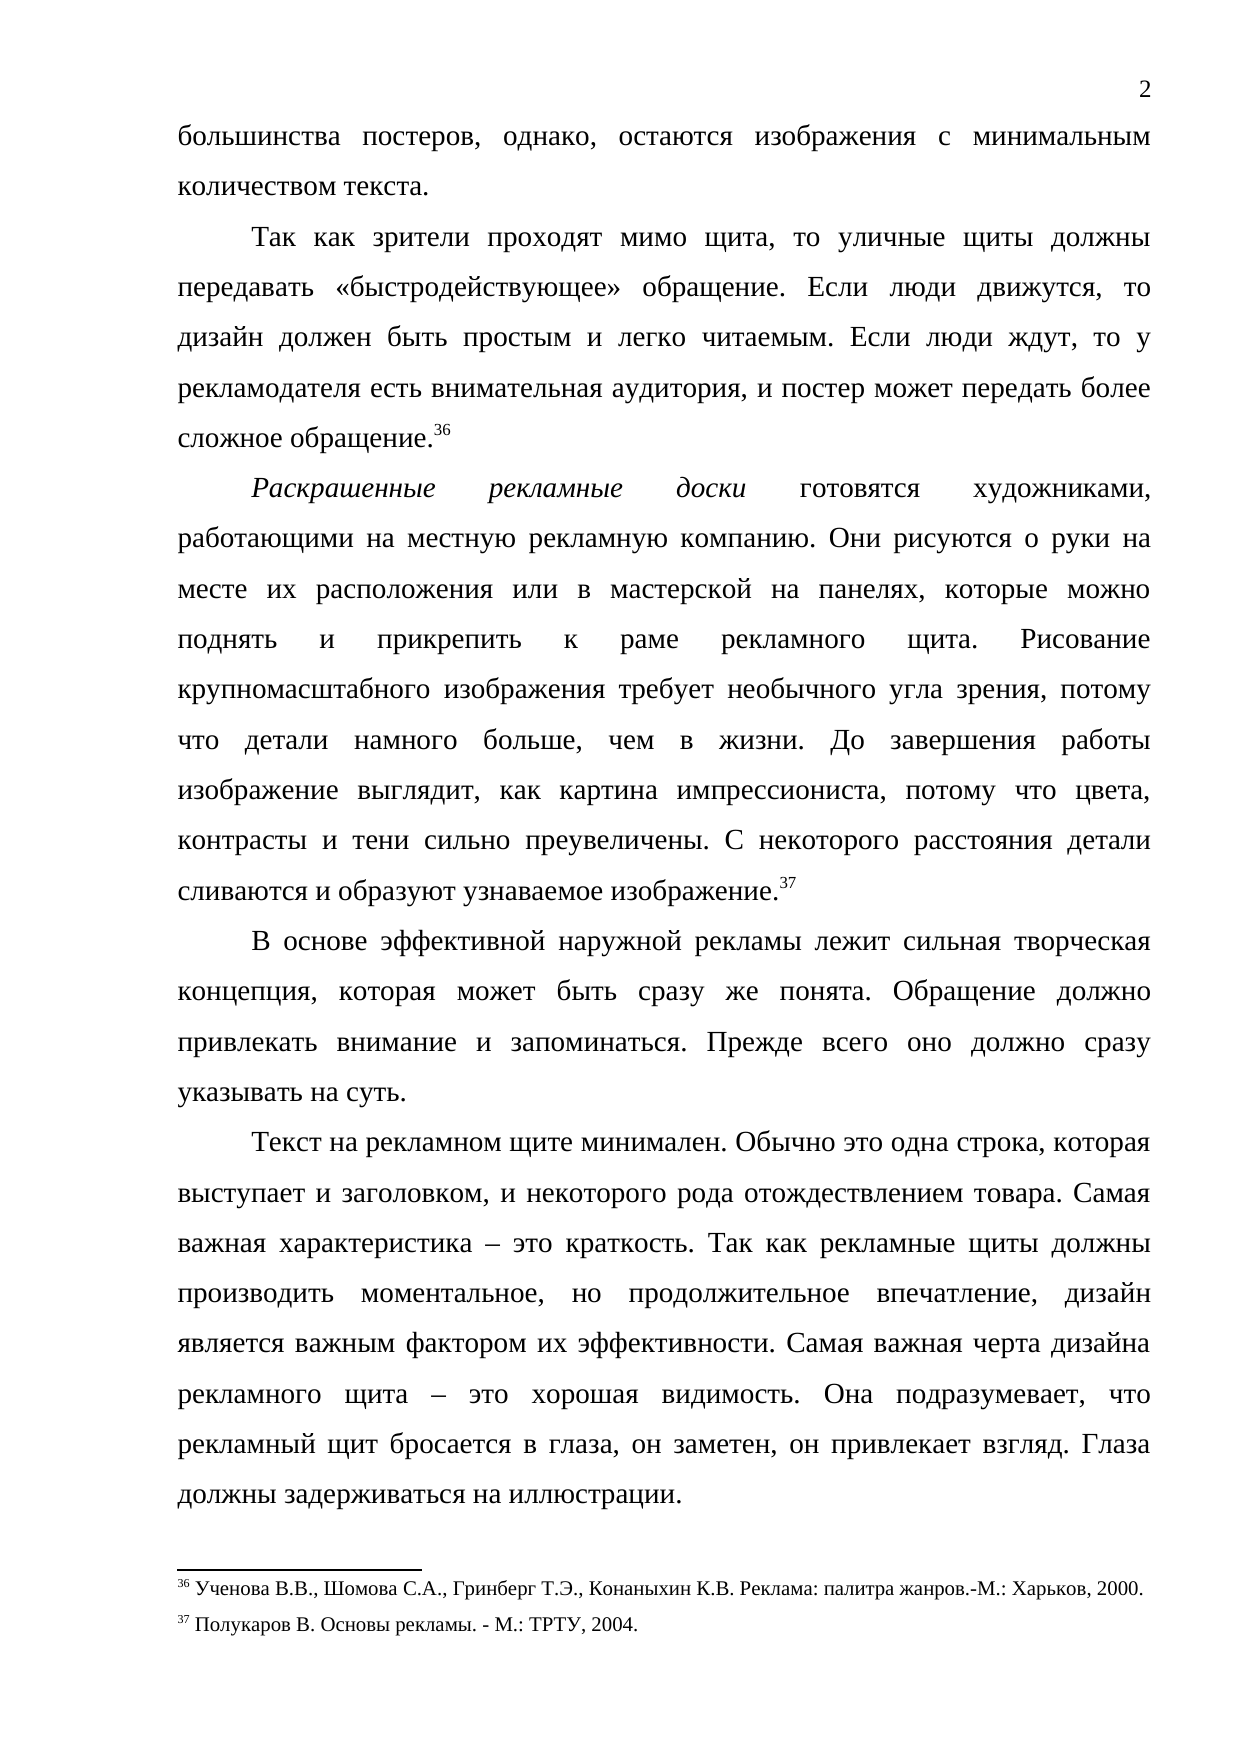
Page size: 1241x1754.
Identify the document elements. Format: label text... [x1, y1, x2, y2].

text Текст на рекламном щите минимален. Обычно это одна строка, которая выступает и заголовком, и некоторого рода отождествлением товара. Самая важная характеристика – это краткость. Так как рекламные щиты должны производить моментальное, но продолжительное впечатление, дизайн является важным фактором их эффективности. Самая важная черта дизайна рекламного щита – это хорошая видимость. Она подразумевает, что рекламный щит бросается в глаза, он заметен, он привлекает взгляд. Глаза должны задерживаться на иллюстрации. [177, 1124, 1152, 1510]
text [177, 118, 1152, 202]
text Так как зрители проходят мимо щита, то уличные щиты должны передавать «быстродействующее» обращение. Если люди движутся, то дизайн должен быть простым и легко читаемым. Если люди ждут, то у рекламодателя есть внимательная аудитория, и постер может передать более сложное обращение. [177, 219, 1152, 453]
text В основе эффективной наружной рекламы лежит сильная творческая концепция, которая может быть сразу же понята. Обращение должно привлекать внимание и запоминаться. Прежде всего оно должно сразу указывать на суть. [177, 923, 1152, 1108]
text Раскрашенные рекламные доски готовятся художниками, работающими на местную рекламную компанию. Они рисуются о руки на месте их расположения или в мастерской на панелях, которые можно поднять и прикрепить к раме рекламного щита. Рисование крупномасштабного изображения требует необычного угла зрения, потому что детали намного больше, чем в жизни. До завершения работы изображение выглядит, как картина импрессиониста, потому что цвета, контрасты и тени сильно преувеличены. С некоторого расстояния детали сливаются и образуют узнаваемое изображение. [177, 470, 1152, 906]
